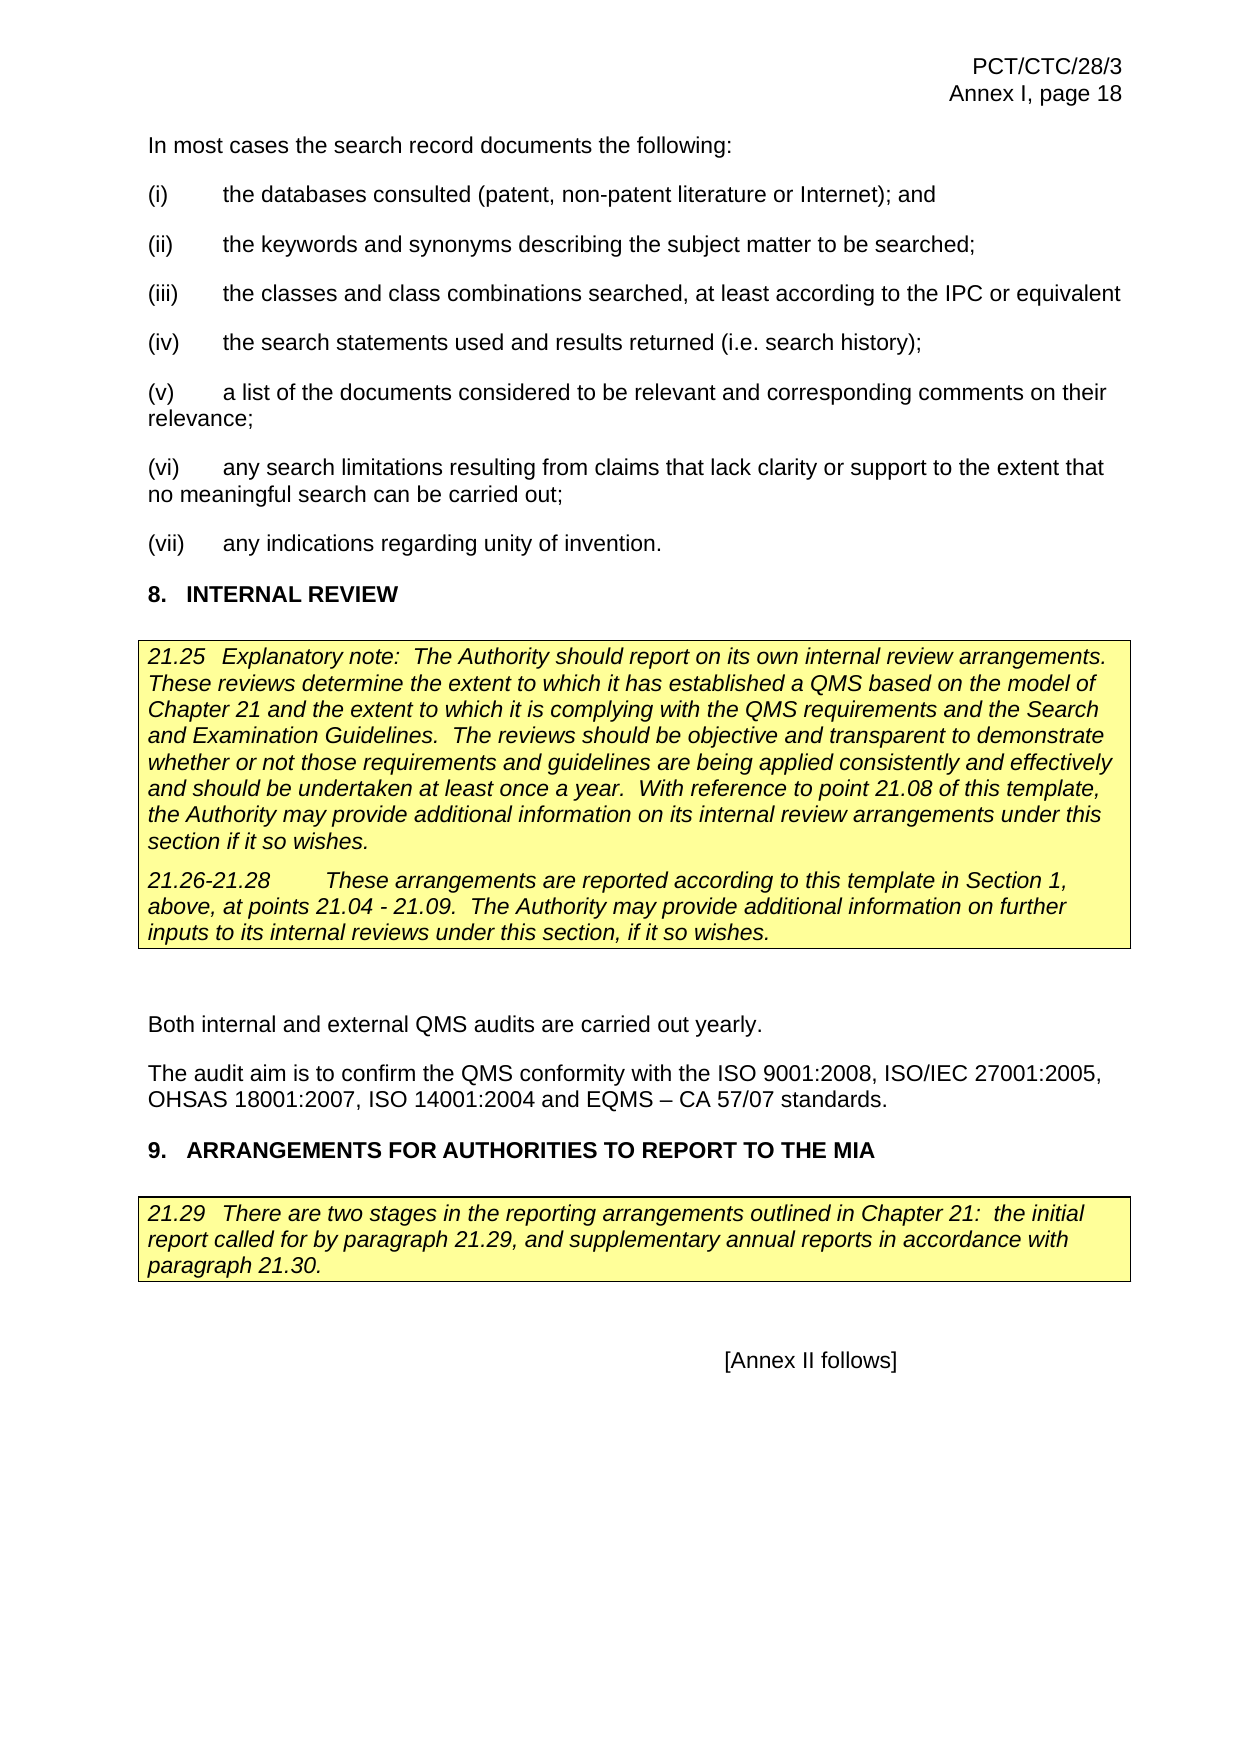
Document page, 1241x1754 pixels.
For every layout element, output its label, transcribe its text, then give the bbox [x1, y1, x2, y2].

text 21.26-21.28 These arrangements are reported according to this template in Section 1, above, at points 21.04 - 21.09. The Authority may provide additional information on further inputs to its internal reviews under this section, if it so wishes. [139, 863, 1130, 948]
text [Annex II follows] [724, 1347, 1122, 1373]
subtitle 9. Arrangements for Authorities to Report to the MIA [148, 1137, 1122, 1164]
list (iii) the classes and class combinations searched, at least according to the IPC or equivalent [148, 280, 1122, 306]
text 21.25 Explanatory note: The Authority should report on its own internal review arrangements. These reviews determine the extent to which it has established a QMS based on the model of Chapter 21 and the extent to which it is complying with the QMS requirements and the Search and Examination Guidelines. The reviews should be objective and transparent to demonstrate whether or not those requirements and guidelines are being applied consistently and effectively and should be undertaken at least once a year. With reference to point 21.08 of this template, the Authority may provide additional information on its internal review arrangements under this section if it so wishes. [139, 641, 1130, 854]
list (vi) any search limitations resulting from claims that lack clarity or support to the extent that no meaningful search can be carried out; [148, 454, 1122, 507]
list (v) a list of the documents considered to be relevant and corresponding comments on their relevance; [148, 378, 1122, 431]
text 21.29 There are two stages in the reporting arrangements outlined in Chapter 21: the initial report called for by paragraph 21.29, and supplementary annual reports in accordance with paragraph 21.30. [139, 1198, 1130, 1281]
list (iv) the search statements used and results returned (i.e. search history); [148, 329, 1122, 356]
text The audit aim is to confirm the QMS conformity with the ISO 9001:2008, ISO/IEC 27001:2005, OHSAS 18001:2007, ISO 14001:2004 and EQMS – CA 57/07 standards. [148, 1060, 1122, 1112]
list (vii) any indications regarding unity of invention. [148, 530, 1122, 556]
text Both internal and external QMS audits are carried out yearly. [148, 1011, 1122, 1037]
list (i) the databases consulted (patent, non-patent literature or Internet); and [148, 181, 1122, 208]
list In most cases the search record documents the following: [148, 132, 1122, 158]
list (ii) the keywords and synonyms describing the subject matter to be searched; [148, 231, 1122, 257]
subtitle 8. Internal Review [148, 581, 1122, 607]
